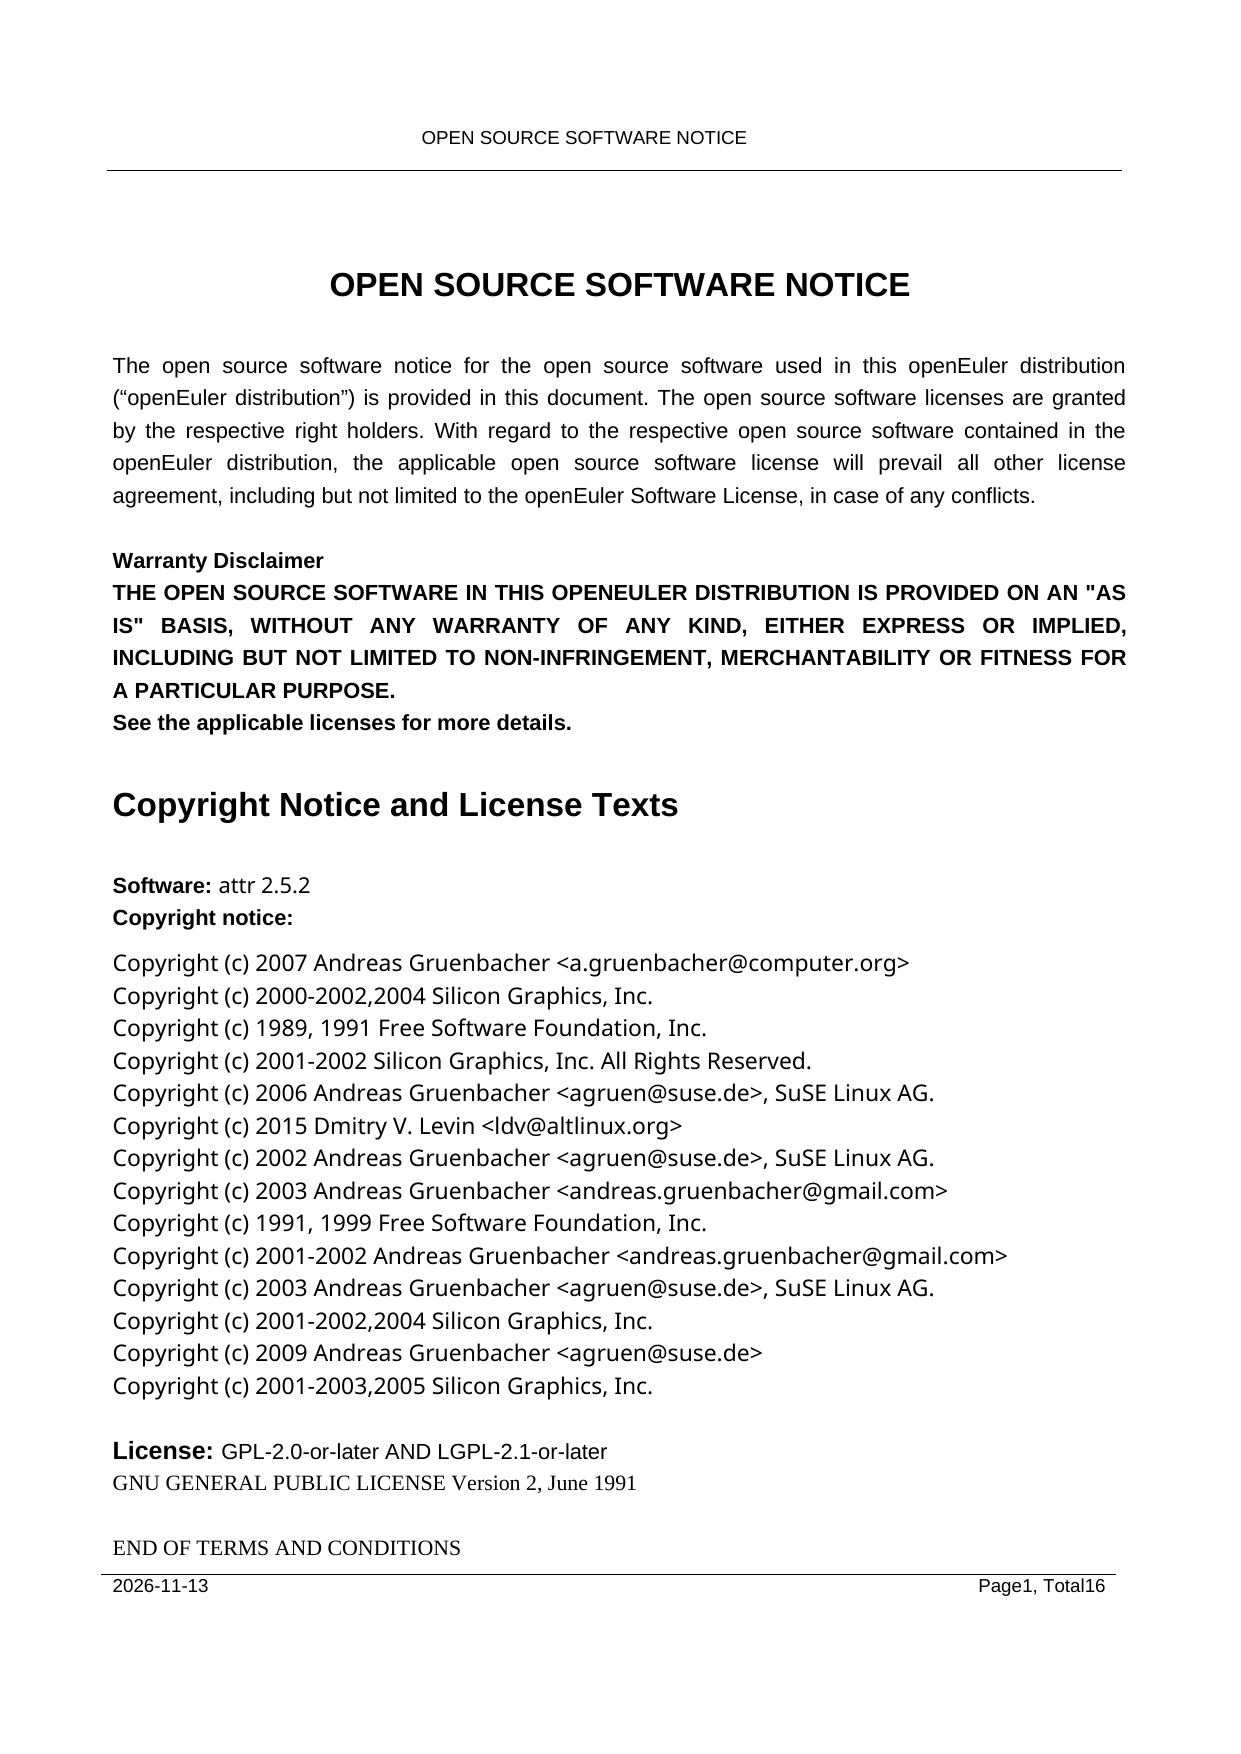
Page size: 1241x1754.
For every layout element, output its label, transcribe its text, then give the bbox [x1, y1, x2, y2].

text The open source software notice for the open source software used in this openEuler distribution (“openEuler distribution”) is provided in this document. The open source software licenses are granted by the respective right holders. With regard to the respective open source software contained in the openEuler distribution, the applicable open source software license will prevail all other license agreement, including but not limited to the openEuler Software License, in case of any conflicts. [112, 349, 1128, 511]
text THE OPEN SOURCE SOFTWARE IN THIS OPENEULER DISTRIBUTION IS PROVIDED ON AN "AS IS" BASIS, WITHOUT ANY WARRANTY OF ANY KIND, EITHER EXPRESS OR IMPLIED, INCLUDING BUT NOT LIMITED TO NON-INFRINGEMENT, MERCHANTABILITY OR FITNESS FOR A PARTICULAR PURPOSE. See the applicable licenses for more details. [112, 576, 1128, 739]
title Software: attr 2.5.2 [112, 869, 1128, 901]
text OPEN SOURCE SOFTWARE NOTICE [112, 251, 1128, 316]
text Copyright notice: [112, 901, 1128, 934]
text Copyright Notice and License Texts [112, 771, 1128, 836]
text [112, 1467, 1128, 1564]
text Warranty Disclaimer [112, 544, 1128, 576]
text Copyright (c) 2007 Andreas Gruenbacher <a.gruenbacher@computer.org> Copyright (c) 2000-2002,2004 Silicon Graphics, Inc. Copyright (c) 1989, 1991 Free Software Foundation, Inc. Copyright (c) 2001-2002 Silicon Graphics, Inc. All Rights Reserved. Copyright (c) 2006 Andreas Gruenbacher <agruen@suse.de>, SuSE Linux AG. Copyright (c) 2015 Dmitry V. Levin <ldv@altlinux.org> Copyright (c) 2002 Andreas Gruenbacher <agruen@suse.de>, SuSE Linux AG. Copyright (c) 2003 Andreas Gruenbacher <andreas.gruenbacher@gmail.com> Copyright (c) 1991, 1999 Free Software Foundation, Inc. Copyright (c) 2001-2002 Andreas Gruenbacher <andreas.gruenbacher@gmail.com> Copyright (c) 2003 Andreas Gruenbacher <agruen@suse.de>, SuSE Linux AG. Copyright (c) 2001-2002,2004 Silicon Graphics, Inc. Copyright (c) 2009 Andreas Gruenbacher <agruen@suse.de> Copyright (c) 2001-2003,2005 Silicon Graphics, Inc. [112, 947, 1128, 1434]
text License: GPL-2.0-or-later AND LGPL-2.1-or-later [112, 1434, 1128, 1467]
